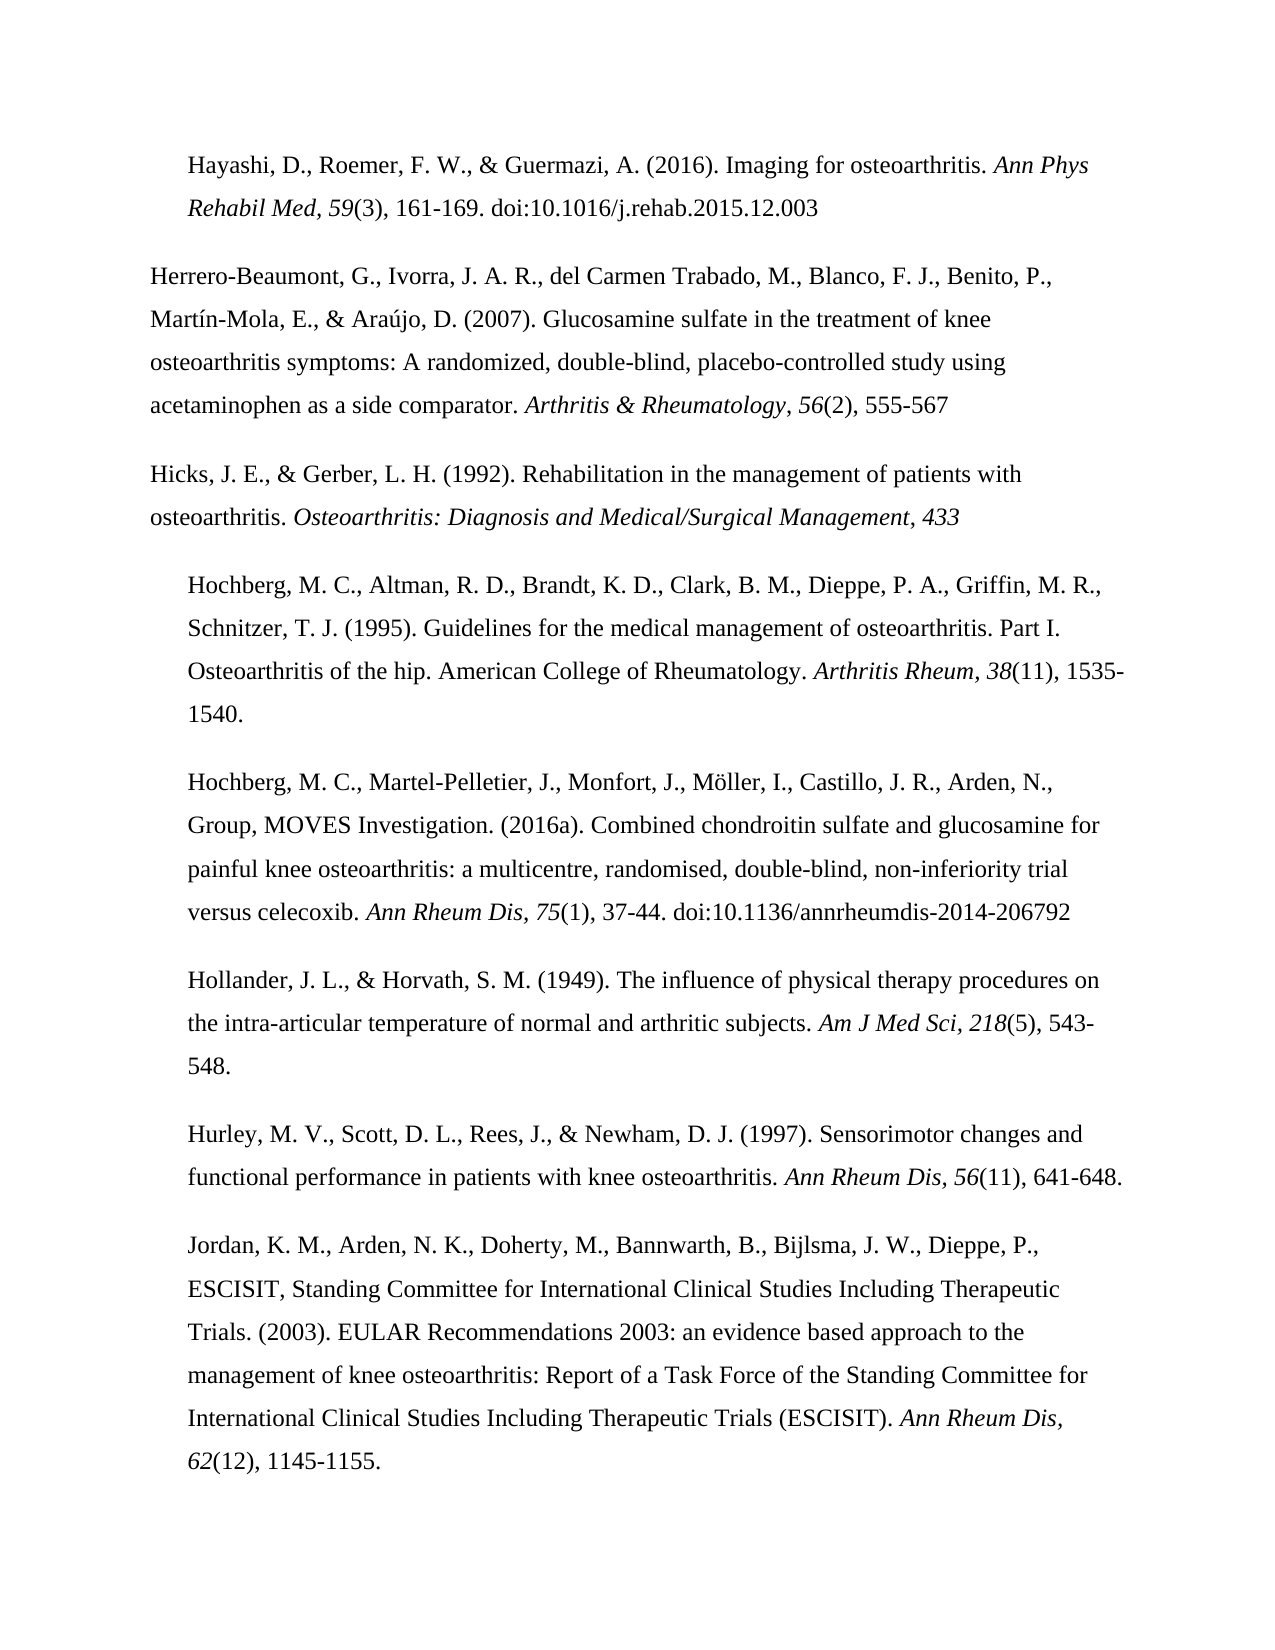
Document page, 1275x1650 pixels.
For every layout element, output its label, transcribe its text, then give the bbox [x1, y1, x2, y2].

text Hicks, J. E., & Gerber, L. H. (1992). Rehabilitation in the management of patients with osteoarthritis. Osteoarthritis: Diagnosis and Medical/Surgical Management, 433 [150, 459, 1125, 531]
text Hochberg, M. C., Martel-Pelletier, J., Monfort, J., Möller, I., Castillo, J. R., Arden, N., Group, MOVES Investigation. (2016a). Combined chondroitin sulfate and glucosamine for painful knee osteoarthritis: a multicentre, randomised, double-blind, non-inferiority trial versus celecoxib. Ann Rheum Dis, 75(1), 37-44. doi:10.1136/annrheumdis-2014-206792 [187, 767, 1125, 926]
text Herrero‐Beaumont, G., Ivorra, J. A. R., del Carmen Trabado, M., Blanco, F. J., Benito, P., Martín‐Mola, E., & Araújo, D. (2007). Glucosamine sulfate in the treatment of knee osteoarthritis symptoms: A randomized, double‐blind, placebo‐controlled study using acetaminophen as a side comparator. Arthritis & Rheumatology, 56(2), 555-567 [150, 261, 1125, 419]
text Jordan, K. M., Arden, N. K., Doherty, M., Bannwarth, B., Bijlsma, J. W., Dieppe, P., ESCISIT, Standing Committee for International Clinical Studies Including Therapeutic Trials. (2003). EULAR Recommendations 2003: an evidence based approach to the management of knee osteoarthritis: Report of a Task Force of the Standing Committee for International Clinical Studies Including Therapeutic Trials (ESCISIT). Ann Rheum Dis, 62(12), 1145-1155. [187, 1231, 1125, 1475]
text Hayashi, D., Roemer, F. W., & Guermazi, A. (2016). Imaging for osteoarthritis. Ann Phys Rehabil Med, 59(3), 161-169. doi:10.1016/j.rehab.2015.12.003 [187, 150, 1125, 222]
text Hurley, M. V., Scott, D. L., Rees, J., & Newham, D. J. (1997). Sensorimotor changes and functional performance in patients with knee osteoarthritis. Ann Rheum Dis, 56(11), 641-648. [187, 1119, 1125, 1191]
text Hollander, J. L., & Horvath, S. M. (1949). The influence of physical therapy procedures on the intra-articular temperature of normal and arthritic subjects. Am J Med Sci, 218(5), 543-548. [187, 965, 1125, 1080]
text Hochberg, M. C., Altman, R. D., Brandt, K. D., Clark, B. M., Dieppe, P. A., Griffin, M. R., Schnitzer, T. J. (1995). Guidelines for the medical management of osteoarthritis. Part I. Osteoarthritis of the hip. American College of Rheumatology. Arthritis Rheum, 38(11), 1535-1540. [187, 570, 1125, 728]
